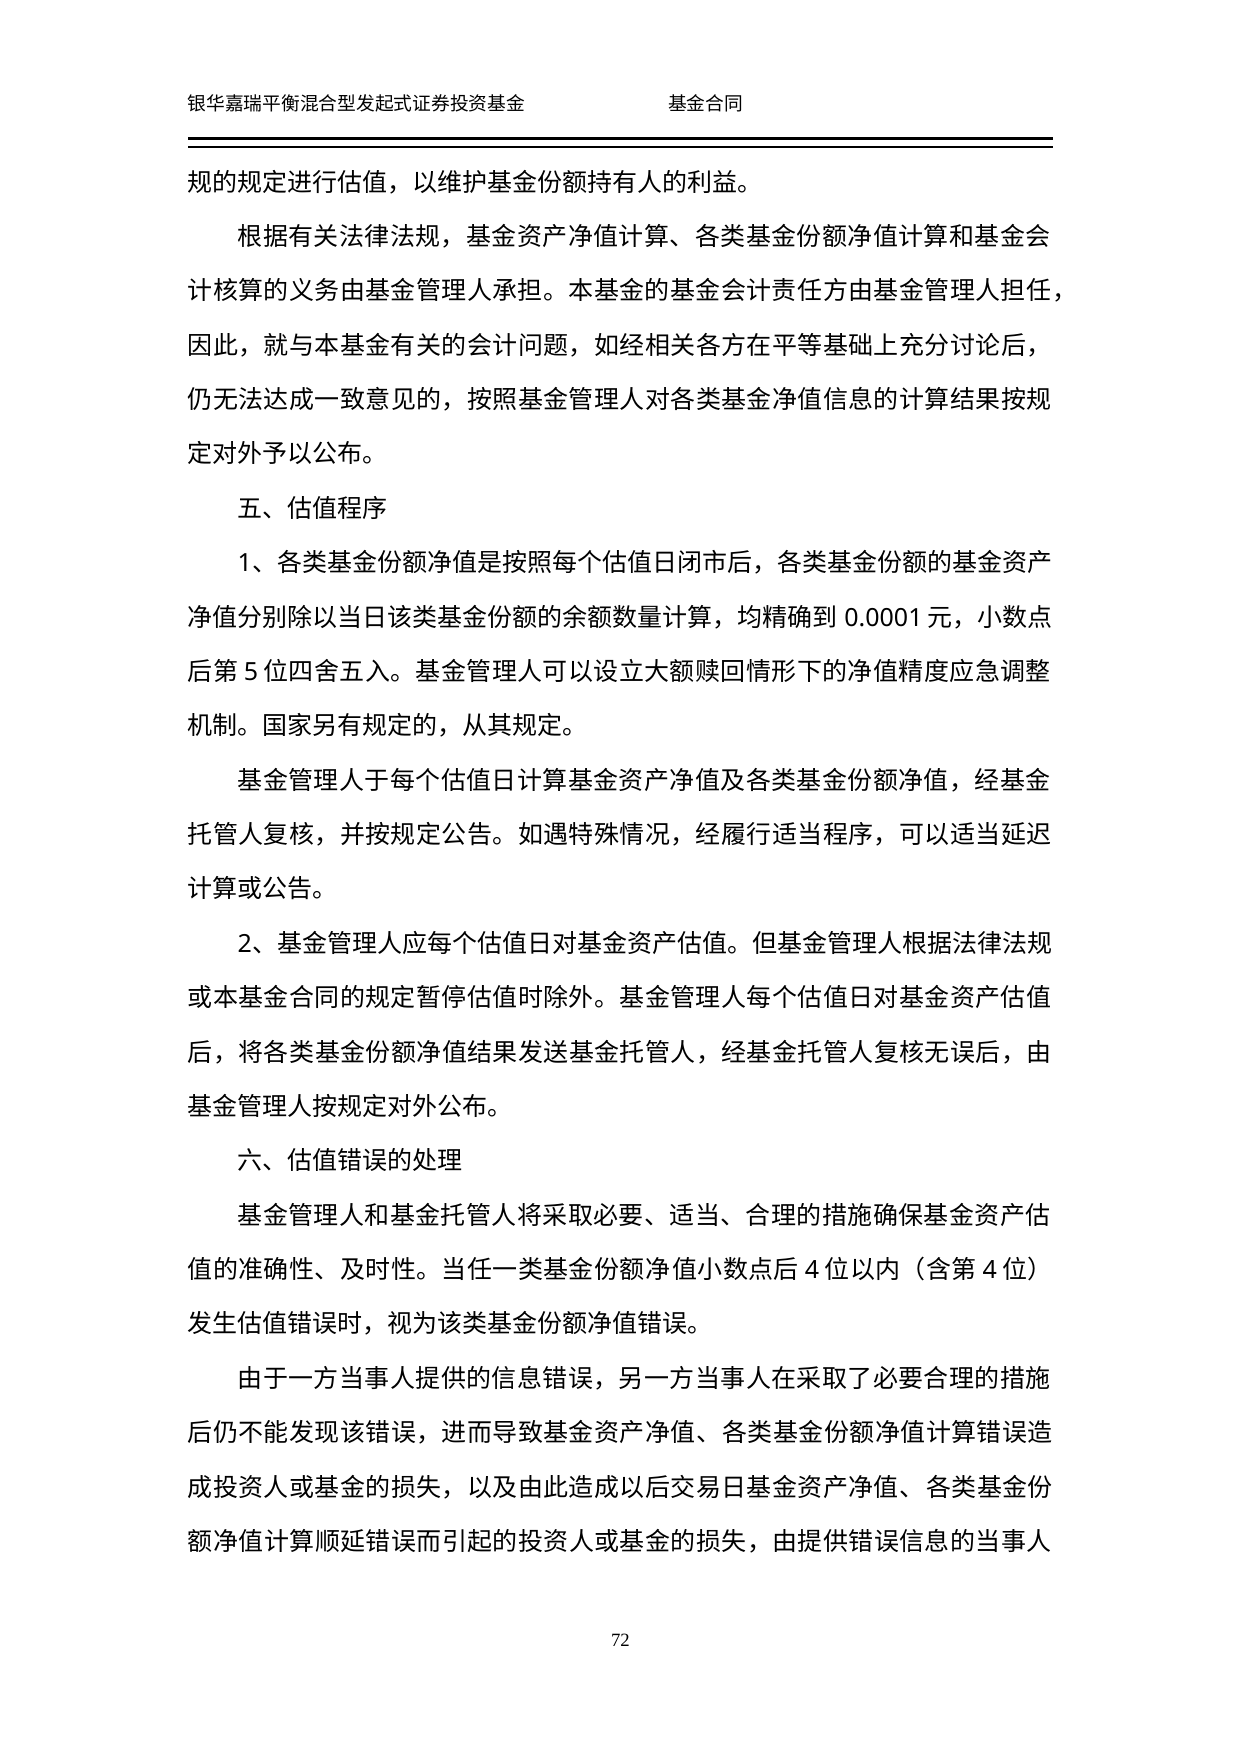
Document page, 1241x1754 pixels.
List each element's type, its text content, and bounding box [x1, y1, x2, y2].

text 根据有关法律法规，基金资产净值计算、各类基金份额净值计算和基金会计核算的义务由基金管理人承担。本基金的基金会计责任方由基金管理人担任，因此，就与本基金有关的会计问题，如经相关各方在平等基础上充分讨论后，仍无法达成一致意见的，按照基金管理人对各类基金净值信息的计算结果按规定对外予以公布。 [187, 216, 1053, 470]
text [187, 162, 1053, 198]
text 基金管理人和基金托管人将采取必要、适当、合理的措施确保基金资产估值的准确性、及时性。当任一类基金份额净值小数点后4位以内（含第4位）发生估值错误时，视为该类基金份额净值错误。 [187, 1195, 1053, 1340]
text 五、估值程序 [187, 488, 1053, 524]
text 基金管理人于每个估值日计算基金资产净值及各类基金份额净值，经基金托管人复核，并按规定公告。如遇特殊情况，经履行适当程序，可以适当延迟计算或公告。 [187, 760, 1053, 905]
text 六、估值错误的处理 [187, 1141, 1053, 1177]
text 1、各类基金份额净值是按照每个估值日闭市后，各类基金份额的基金资产净值分别除以当日该类基金份额的余额数量计算，均精确到0.0001元，小数点后第5位四舍五入。基金管理人可以设立大额赎回情形下的净值精度应急调整机制。国家另有规定的，从其规定。 [187, 543, 1053, 742]
text 2、基金管理人应每个估值日对基金资产估值。但基金管理人根据法律法规或本基金合同的规定暂停估值时除外。基金管理人每个估值日对基金资产估值后，将各类基金份额净值结果发送基金托管人，经基金托管人复核无误后，由基金管理人按规定对外公布。 [187, 923, 1053, 1123]
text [187, 1358, 1053, 1558]
